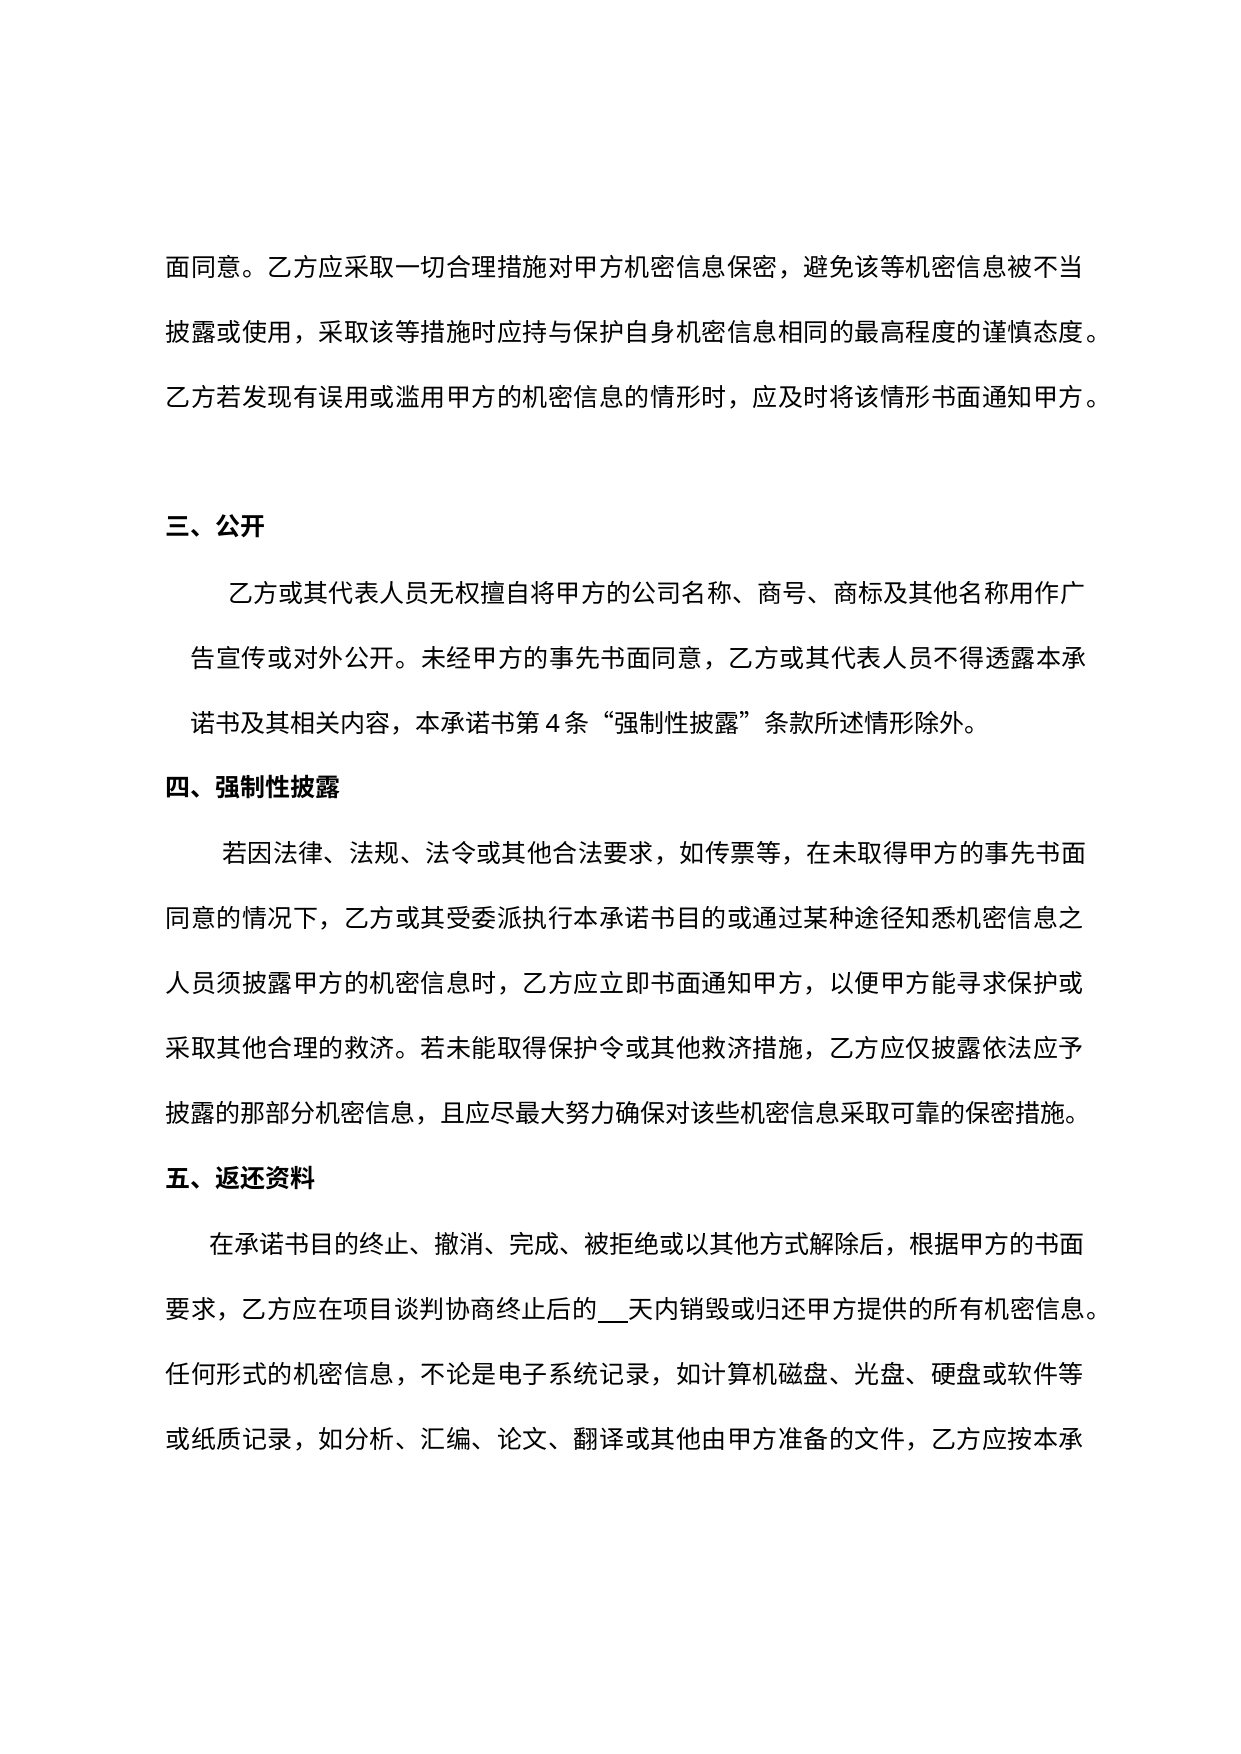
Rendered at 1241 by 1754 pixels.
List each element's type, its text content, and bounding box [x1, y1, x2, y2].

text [165, 1210, 1087, 1470]
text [165, 233, 1087, 493]
text 四、强制性披露 [165, 770, 1087, 803]
text 乙方或其代表人员无权擅自将甲方的公司名称、商号、商标及其他名称用作广告宣传或对外公开。未经甲方的事先书面同意，乙方或其代表人员不得透露本承诺书及其相关内容，本承诺书第4条“强制性披露”条款所述情形除外。 [190, 559, 1087, 754]
text 三、公开 [165, 509, 1087, 542]
text 五、返还资料 [165, 1161, 1087, 1194]
text 若因法律、法规、法令或其他合法要求，如传票等，在未取得甲方的事先书面同意的情况下，乙方或其受委派执行本承诺书目的或通过某种途径知悉机密信息之人员须披露甲方的机密信息时，乙方应立即书面通知甲方，以便甲方能寻求保护或采取其他合理的救济。若未能取得保护令或其他救济措施，乙方应仅披露依法应予披露的那部分机密信息，且应尽最大努力确保对该些机密信息采取可靠的保密措施。 [165, 819, 1087, 1144]
